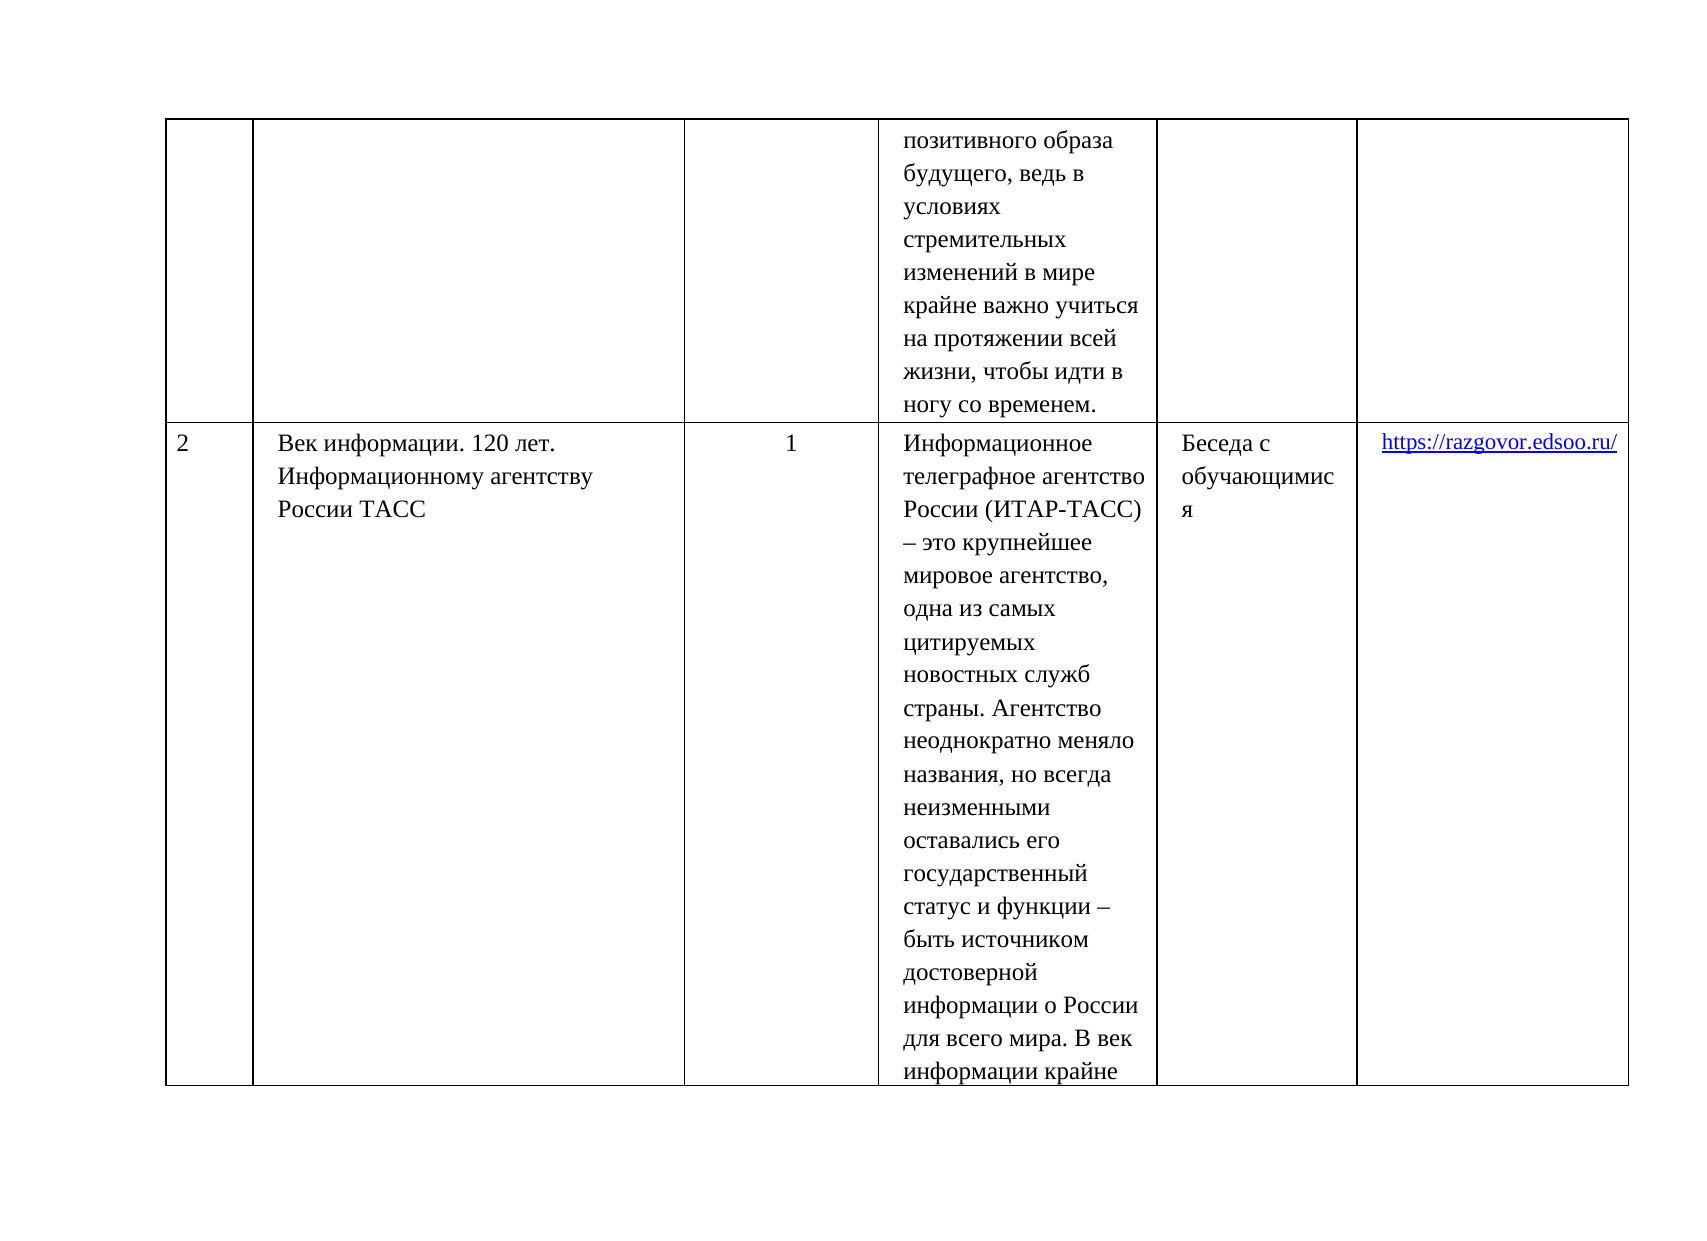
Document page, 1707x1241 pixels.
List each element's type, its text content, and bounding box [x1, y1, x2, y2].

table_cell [1358, 120, 1628, 422]
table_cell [254, 423, 684, 1084]
table_cell 1 [685, 423, 878, 1084]
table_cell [1158, 120, 1356, 422]
table_cell 1 [685, 120, 878, 422]
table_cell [879, 120, 1156, 422]
table_cell 2 [167, 423, 252, 1084]
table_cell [1358, 423, 1628, 1084]
table_cell 1 [167, 120, 252, 422]
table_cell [254, 120, 684, 422]
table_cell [1158, 423, 1356, 1084]
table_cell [879, 423, 1156, 1084]
